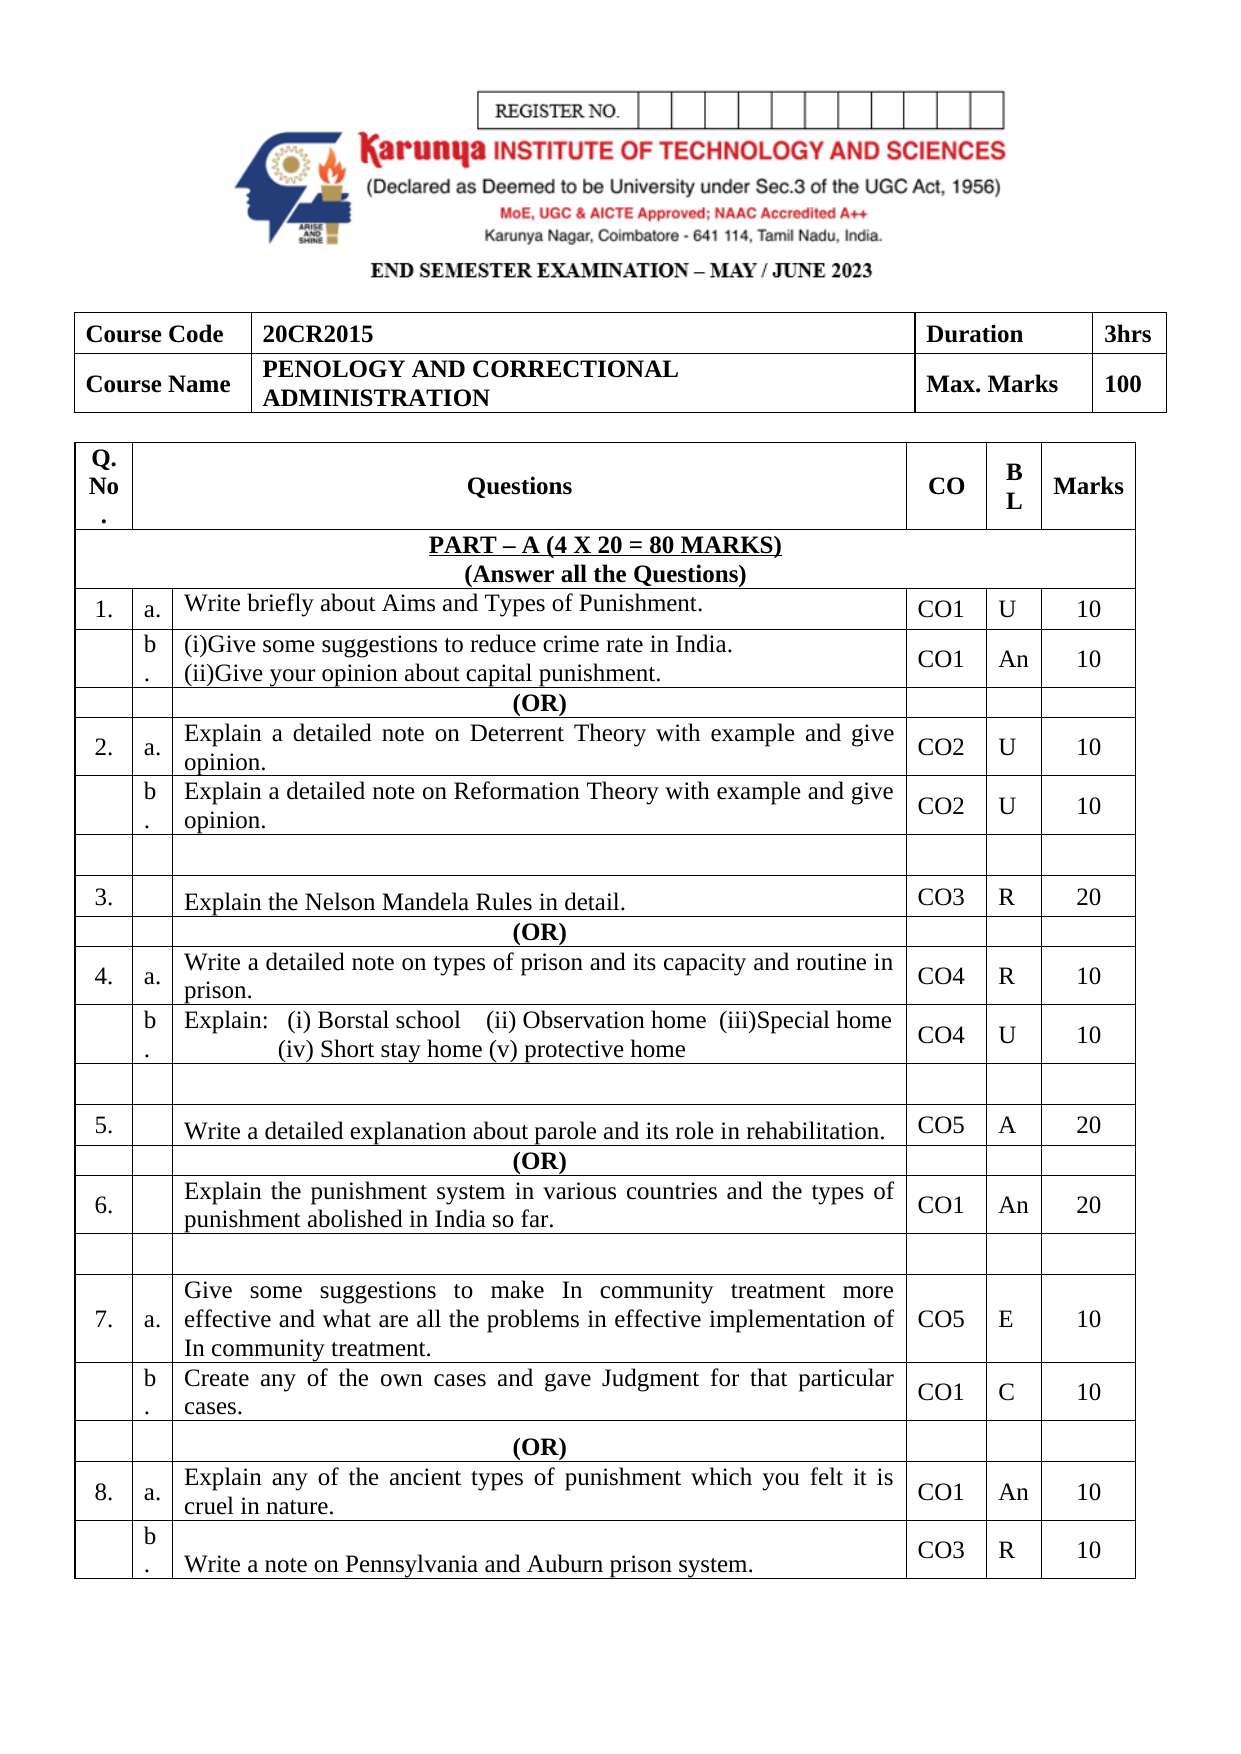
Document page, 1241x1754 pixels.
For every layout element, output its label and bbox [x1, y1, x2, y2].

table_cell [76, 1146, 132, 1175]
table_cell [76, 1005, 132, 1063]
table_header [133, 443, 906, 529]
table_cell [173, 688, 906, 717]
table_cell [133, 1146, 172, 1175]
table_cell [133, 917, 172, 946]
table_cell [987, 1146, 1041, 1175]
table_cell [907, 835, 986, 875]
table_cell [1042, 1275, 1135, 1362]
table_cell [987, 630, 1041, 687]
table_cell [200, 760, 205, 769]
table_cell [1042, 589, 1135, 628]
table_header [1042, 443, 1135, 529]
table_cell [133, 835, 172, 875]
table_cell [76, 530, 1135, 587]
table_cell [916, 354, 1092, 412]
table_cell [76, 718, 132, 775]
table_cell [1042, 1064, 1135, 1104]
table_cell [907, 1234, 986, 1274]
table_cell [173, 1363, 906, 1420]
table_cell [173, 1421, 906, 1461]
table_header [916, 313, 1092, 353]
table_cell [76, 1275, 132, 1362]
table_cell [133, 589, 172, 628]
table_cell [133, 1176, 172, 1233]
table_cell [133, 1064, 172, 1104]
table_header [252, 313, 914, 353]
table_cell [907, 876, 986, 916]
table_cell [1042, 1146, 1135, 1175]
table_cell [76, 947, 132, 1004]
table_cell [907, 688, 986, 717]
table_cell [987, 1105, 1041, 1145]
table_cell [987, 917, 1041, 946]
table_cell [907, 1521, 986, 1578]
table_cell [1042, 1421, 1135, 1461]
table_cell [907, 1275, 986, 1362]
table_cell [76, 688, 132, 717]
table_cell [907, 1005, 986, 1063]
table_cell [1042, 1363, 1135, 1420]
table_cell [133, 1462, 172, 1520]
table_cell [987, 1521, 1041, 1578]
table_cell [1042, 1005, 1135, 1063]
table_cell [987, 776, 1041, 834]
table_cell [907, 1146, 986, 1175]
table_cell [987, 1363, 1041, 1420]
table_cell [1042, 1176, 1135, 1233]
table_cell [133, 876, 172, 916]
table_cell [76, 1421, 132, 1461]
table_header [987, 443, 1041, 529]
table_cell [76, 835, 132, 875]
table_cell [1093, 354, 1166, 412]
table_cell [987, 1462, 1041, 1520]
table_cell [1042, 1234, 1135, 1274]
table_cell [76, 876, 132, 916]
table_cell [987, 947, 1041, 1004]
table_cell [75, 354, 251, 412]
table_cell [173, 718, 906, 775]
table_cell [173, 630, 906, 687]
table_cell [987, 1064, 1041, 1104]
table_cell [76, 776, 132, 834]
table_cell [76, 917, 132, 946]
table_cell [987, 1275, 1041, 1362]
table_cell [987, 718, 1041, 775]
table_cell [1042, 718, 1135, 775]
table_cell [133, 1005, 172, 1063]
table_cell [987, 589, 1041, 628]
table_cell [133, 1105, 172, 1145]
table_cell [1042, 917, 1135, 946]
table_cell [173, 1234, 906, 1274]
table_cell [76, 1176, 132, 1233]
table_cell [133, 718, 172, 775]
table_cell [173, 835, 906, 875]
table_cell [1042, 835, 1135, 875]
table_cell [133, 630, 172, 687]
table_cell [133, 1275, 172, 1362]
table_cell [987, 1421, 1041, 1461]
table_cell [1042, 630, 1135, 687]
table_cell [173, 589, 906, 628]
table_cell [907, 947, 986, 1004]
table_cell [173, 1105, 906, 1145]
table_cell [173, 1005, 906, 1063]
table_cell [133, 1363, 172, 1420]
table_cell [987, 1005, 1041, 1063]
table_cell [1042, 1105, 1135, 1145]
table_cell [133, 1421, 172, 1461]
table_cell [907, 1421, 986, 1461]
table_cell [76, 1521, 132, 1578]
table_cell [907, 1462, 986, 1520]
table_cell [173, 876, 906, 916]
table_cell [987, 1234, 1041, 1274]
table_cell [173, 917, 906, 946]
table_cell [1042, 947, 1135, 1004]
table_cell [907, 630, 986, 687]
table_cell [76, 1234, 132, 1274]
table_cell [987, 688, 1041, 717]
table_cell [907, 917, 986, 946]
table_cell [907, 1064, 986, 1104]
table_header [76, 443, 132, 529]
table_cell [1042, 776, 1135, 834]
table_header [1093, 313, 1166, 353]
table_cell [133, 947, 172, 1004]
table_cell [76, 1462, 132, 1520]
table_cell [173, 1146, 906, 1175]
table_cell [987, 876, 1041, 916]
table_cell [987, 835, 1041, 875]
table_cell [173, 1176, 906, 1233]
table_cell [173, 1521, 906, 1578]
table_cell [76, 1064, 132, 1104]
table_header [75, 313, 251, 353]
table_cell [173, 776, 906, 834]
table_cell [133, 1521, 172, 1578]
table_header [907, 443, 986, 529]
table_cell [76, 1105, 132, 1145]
picture [231, 89, 1009, 284]
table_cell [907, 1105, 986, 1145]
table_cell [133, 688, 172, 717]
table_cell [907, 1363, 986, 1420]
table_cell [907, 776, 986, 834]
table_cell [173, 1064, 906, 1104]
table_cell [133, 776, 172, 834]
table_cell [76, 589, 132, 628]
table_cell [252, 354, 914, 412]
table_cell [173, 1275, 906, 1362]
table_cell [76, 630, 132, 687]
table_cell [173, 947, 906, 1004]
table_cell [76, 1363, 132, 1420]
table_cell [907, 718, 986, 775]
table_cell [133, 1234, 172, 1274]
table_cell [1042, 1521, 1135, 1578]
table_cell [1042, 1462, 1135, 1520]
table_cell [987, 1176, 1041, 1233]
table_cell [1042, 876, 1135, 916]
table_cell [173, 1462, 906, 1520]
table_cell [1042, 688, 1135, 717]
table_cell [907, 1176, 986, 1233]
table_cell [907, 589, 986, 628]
